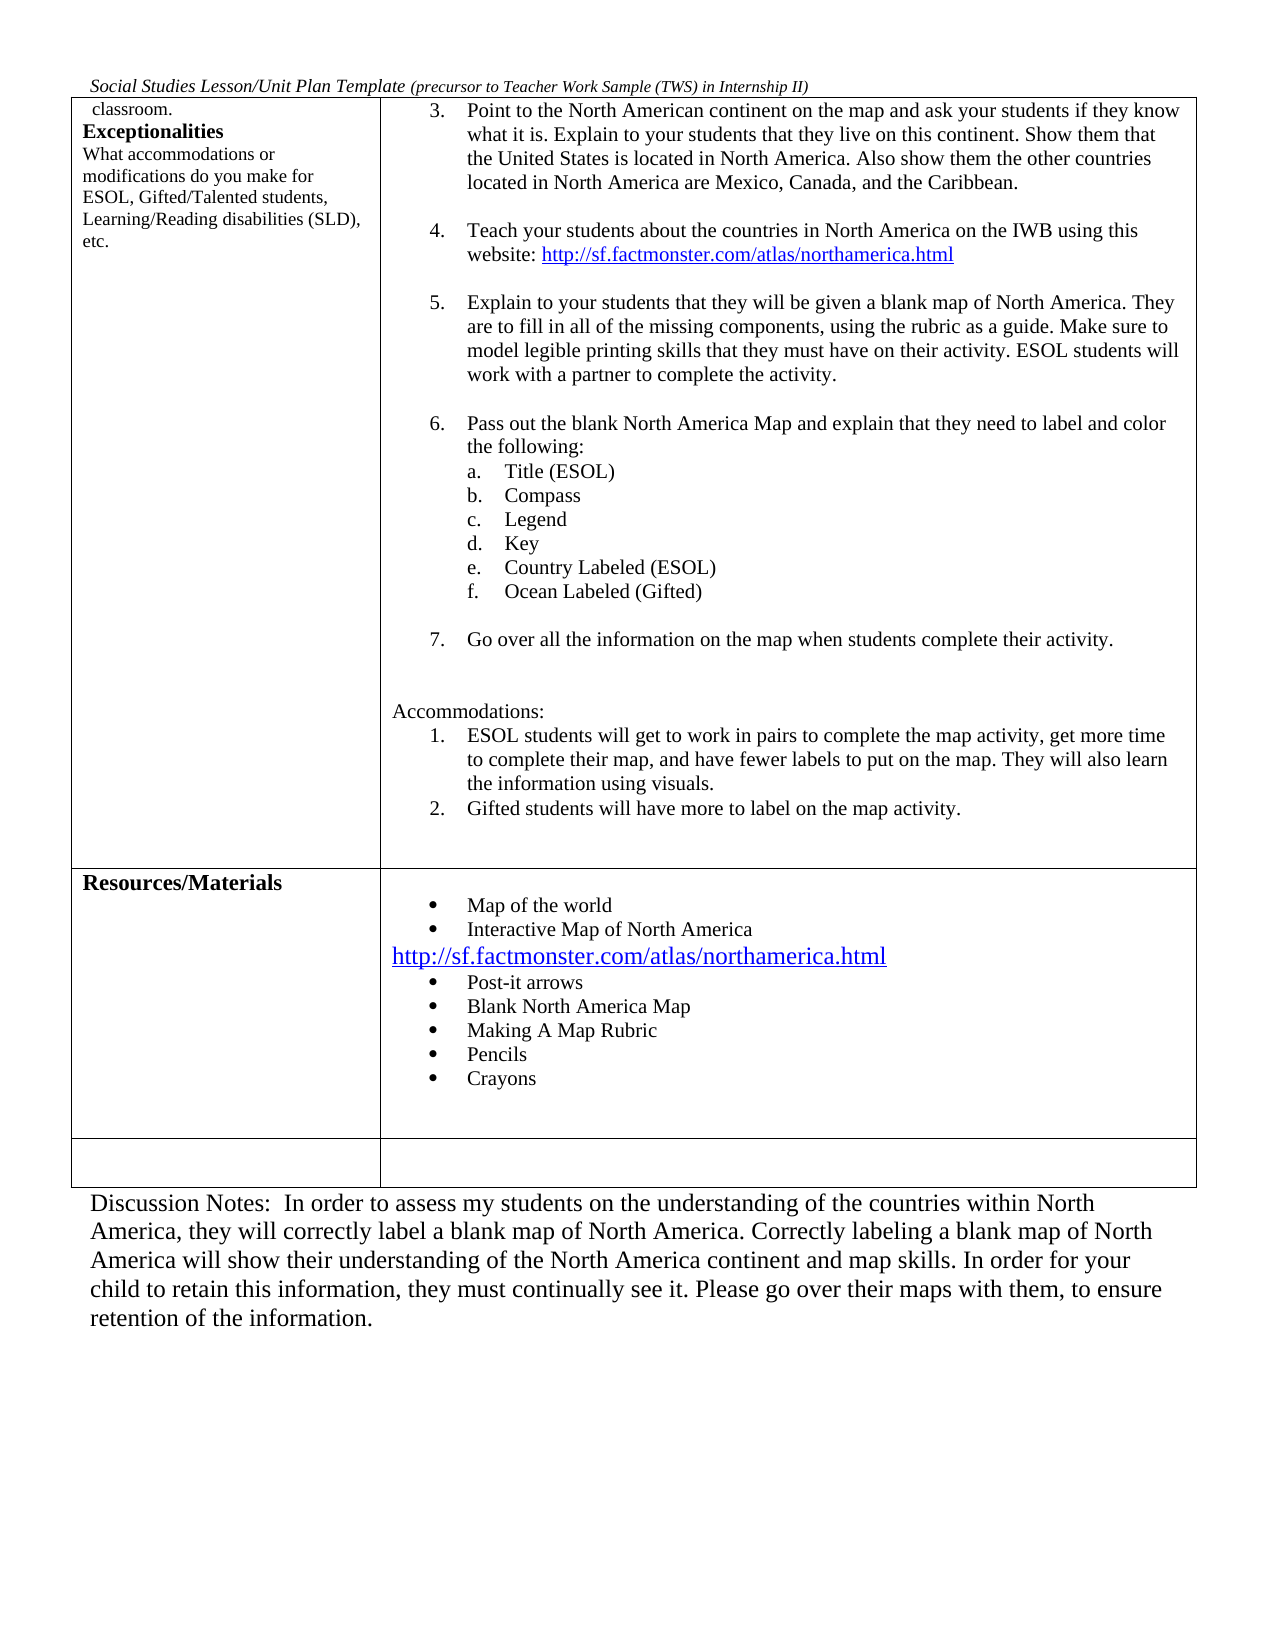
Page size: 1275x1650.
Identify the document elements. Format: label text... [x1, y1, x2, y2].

table_cell [381, 1139, 1196, 1187]
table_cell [72, 98, 380, 868]
table_cell [72, 1139, 380, 1187]
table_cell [381, 98, 1196, 868]
table_cell Resources/Materials [72, 869, 380, 1138]
text Discussion Notes: In order to assess my students on the understanding of the countries within North America, they will correctly label a blank map of North America. Correctly labeling a blank map of North America will show their understanding of the North America continent and map skills. In order for your child to retain this information, they must continually see it. Please go over their maps with them, to ensure retention of the information. [90, 1188, 1185, 1331]
table_cell Map of the world Interactive Map of North America http://sf.factmonster.com/atlas/northamerica.html Post-it arrows Blank North America Map Making A Map Rubric Pencils Crayons [381, 869, 1196, 1138]
